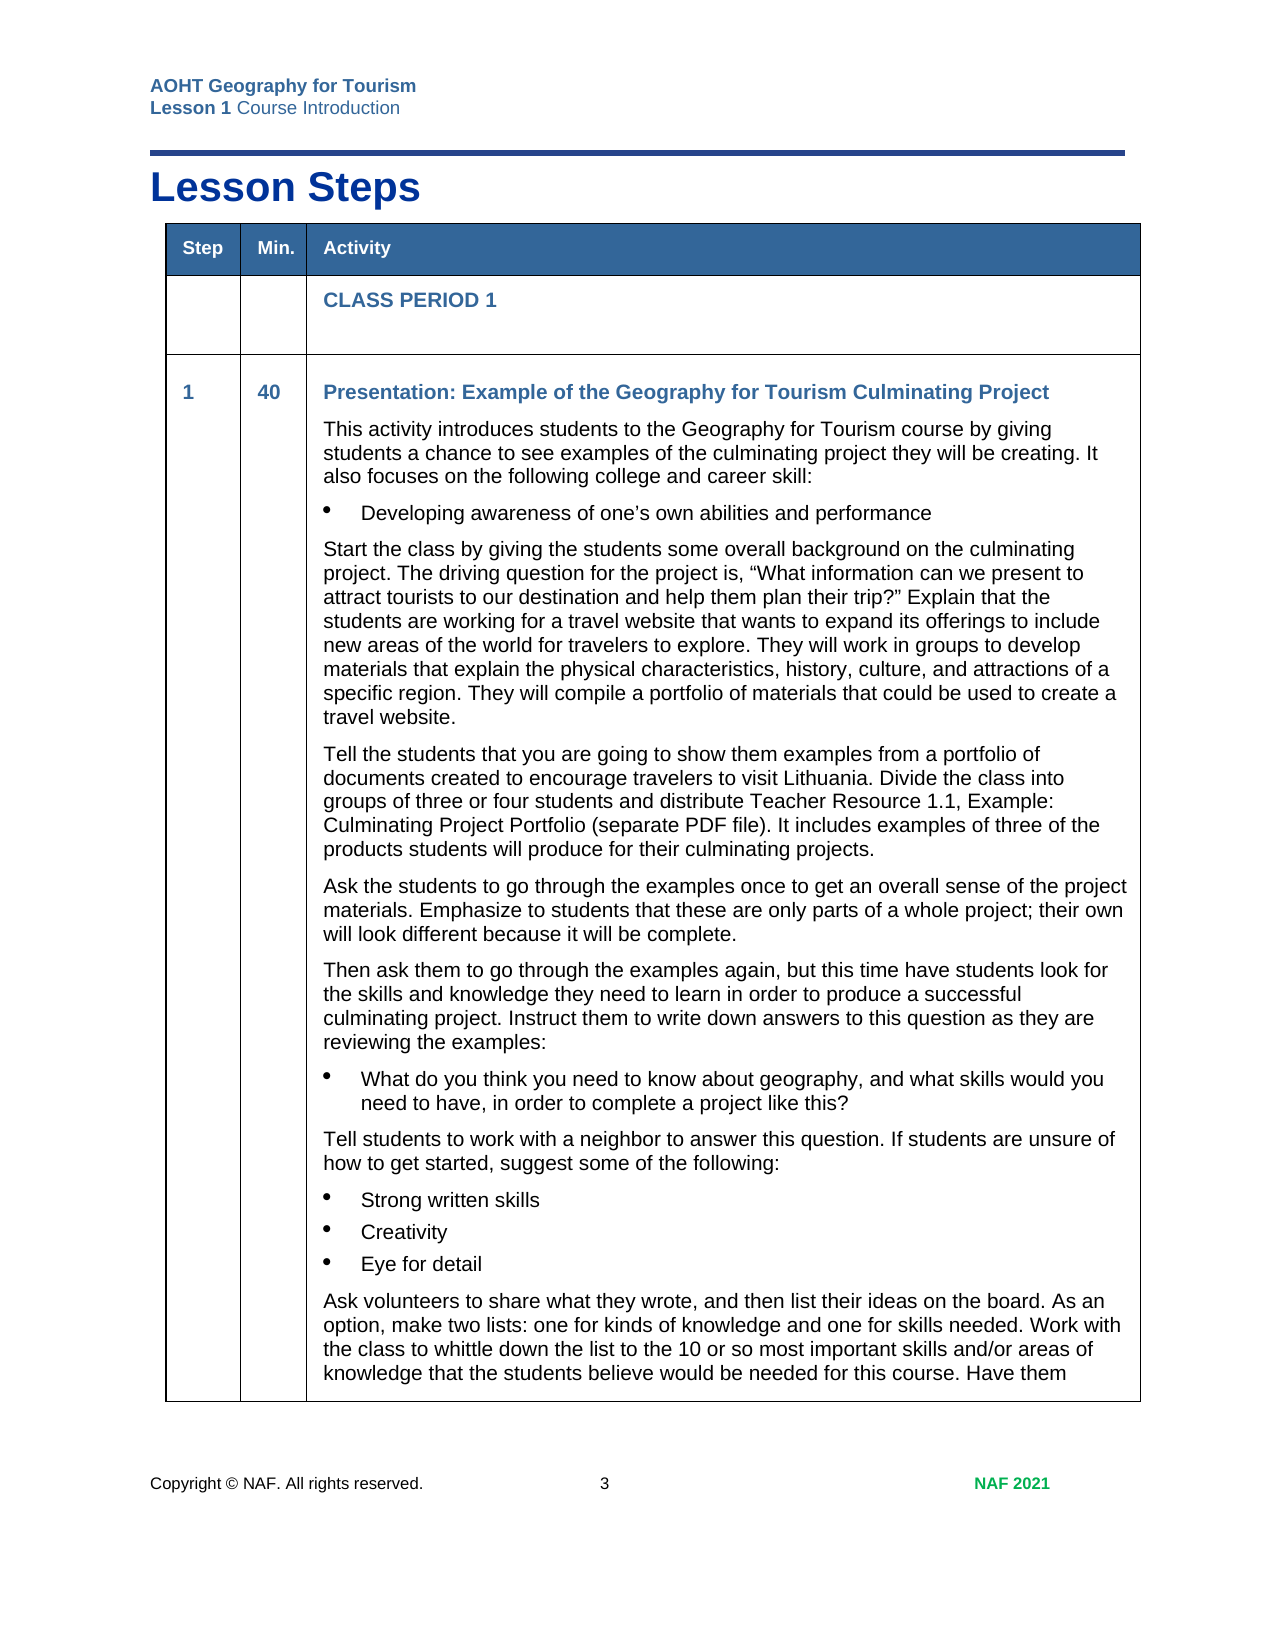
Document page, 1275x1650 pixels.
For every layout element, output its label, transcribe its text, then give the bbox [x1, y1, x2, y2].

table_cell class period 1 [307, 276, 1140, 354]
table_header Activity [307, 224, 1140, 275]
table_header Min. [241, 224, 306, 275]
table_cell [241, 276, 306, 354]
table_cell [167, 276, 240, 354]
table_cell 40 [241, 355, 306, 1401]
text Lesson Steps [150, 156, 1125, 210]
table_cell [307, 355, 1140, 1401]
table_header Step [167, 224, 240, 275]
table_cell 1 [167, 355, 240, 1401]
